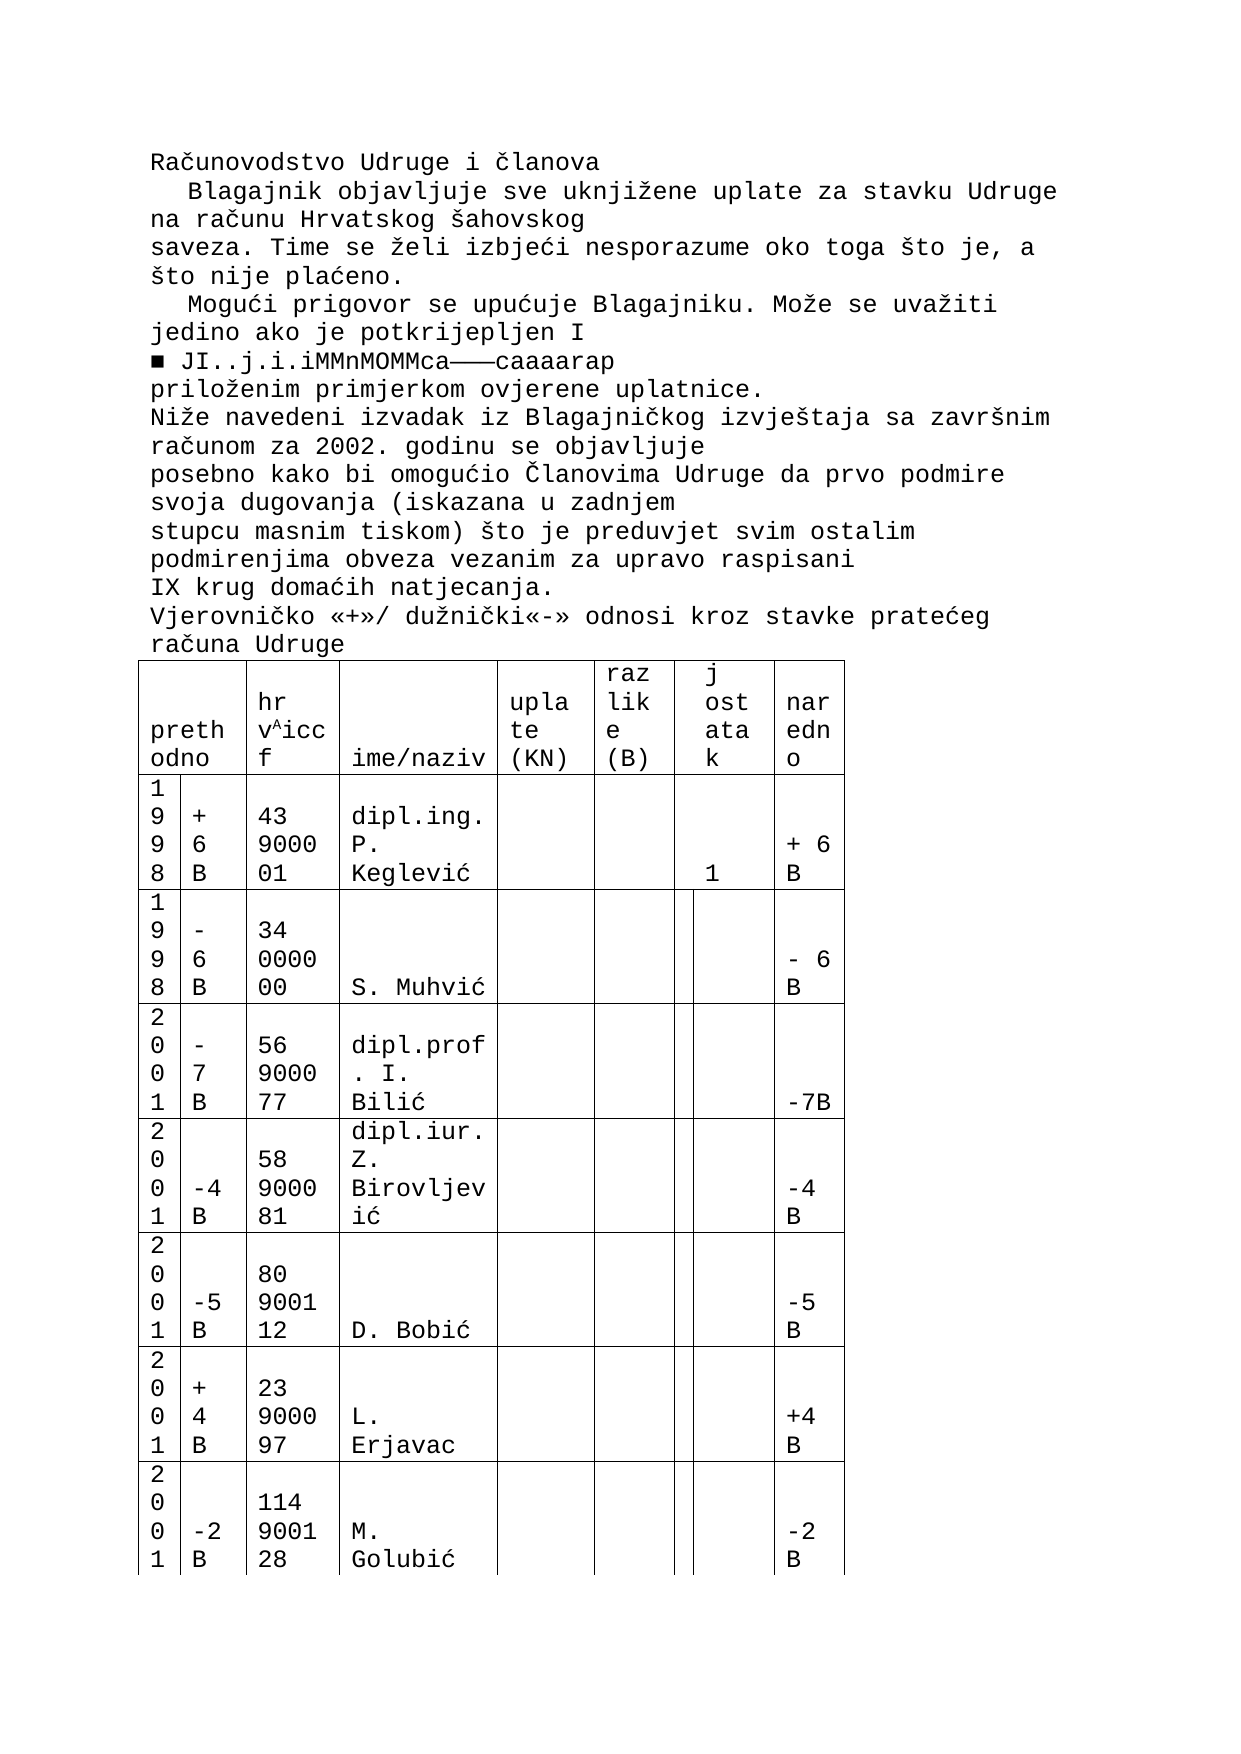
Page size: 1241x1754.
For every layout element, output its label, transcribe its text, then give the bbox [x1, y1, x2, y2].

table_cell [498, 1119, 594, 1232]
table_cell -4 B [181, 1119, 246, 1232]
table_header naredno [775, 661, 844, 774]
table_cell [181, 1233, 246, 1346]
table_cell dipl.prof. I. Bilić [340, 1004, 497, 1117]
table_cell dipl.iur. Z. Birovljević [340, 1119, 497, 1232]
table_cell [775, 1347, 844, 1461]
table_cell [694, 890, 774, 1003]
table_cell [675, 1004, 693, 1117]
table_cell 58 900081 [247, 1119, 339, 1232]
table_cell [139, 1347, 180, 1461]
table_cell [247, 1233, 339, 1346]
text priloženim primjerkom ovjerene uplatnice. [150, 377, 1090, 405]
table_cell 34 000000 [247, 890, 339, 1003]
table_header j ostatak [693, 661, 774, 774]
text Blagajnik objavljuje sve uknjižene uplate za stavku Udruge na računu Hrvatskog šahovskog saveza. Time se želi izbjeći nesporazume oko toga što je, a što nije plaćeno. [150, 178, 1090, 292]
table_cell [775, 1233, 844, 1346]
table_cell [675, 775, 693, 889]
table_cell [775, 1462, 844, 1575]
table_header prethodno [139, 661, 246, 774]
text Vjerovničko «+»/ dužnički«-» odnosi kroz stavke pratećeg računa Udruge [150, 603, 1090, 660]
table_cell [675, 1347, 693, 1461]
table_cell + 6 B [181, 775, 246, 889]
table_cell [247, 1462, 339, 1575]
table_cell 1998 [139, 775, 180, 889]
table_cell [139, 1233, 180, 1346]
table_cell [694, 1004, 774, 1117]
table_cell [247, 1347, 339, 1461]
table_cell [498, 775, 594, 889]
table_cell [675, 890, 693, 1003]
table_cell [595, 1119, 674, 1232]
table_cell [595, 890, 674, 1003]
table_cell [498, 890, 594, 1003]
table_header [675, 661, 693, 774]
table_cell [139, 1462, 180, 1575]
table_cell S. Muhvić [340, 890, 497, 1003]
table_cell 43 900001 [247, 775, 339, 889]
table_cell 1 [693, 775, 774, 889]
text Računovodstvo Udruge i članova [150, 150, 1090, 178]
table_cell - 6 B [775, 890, 844, 1003]
text Mogući prigovor se upućuje Blagajniku. Može se uvažiti jedino ako je potkrijepljen I [150, 292, 1090, 348]
table_cell 1998 [139, 890, 180, 1003]
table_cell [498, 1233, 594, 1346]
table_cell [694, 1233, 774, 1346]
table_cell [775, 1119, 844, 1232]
table_cell - 7 B [181, 1004, 246, 1117]
table_header hrvAiccf [247, 661, 339, 774]
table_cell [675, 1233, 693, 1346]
table_cell + 6 B [775, 775, 844, 889]
text ■ JI..j.i.iMMnMOMMca———caaaarap [150, 348, 1090, 377]
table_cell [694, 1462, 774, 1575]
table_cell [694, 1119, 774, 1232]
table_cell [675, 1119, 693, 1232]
text Niže navedeni izvadak iz Blagajničkog izvještaja sa završnim računom za 2002. godinu se objavljuje posebno kako bi omogućio Članovima Udruge da prvo podmire svoja dugovanja (iskazana u zadnjem stupcu masnim tiskom) što je preduvjet svim ostalim podmirenjima obveza vezanim za upravo raspisani IX krug domaćih natjecanja. [150, 405, 1090, 603]
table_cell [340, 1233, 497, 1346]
table_header razlike (B) [595, 661, 674, 774]
table_cell -7B [775, 1004, 844, 1117]
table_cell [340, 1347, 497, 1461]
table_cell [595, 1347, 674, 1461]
table_cell - 6 B [181, 890, 246, 1003]
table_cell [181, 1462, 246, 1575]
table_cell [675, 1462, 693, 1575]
table_cell 56 900077 [247, 1004, 339, 1117]
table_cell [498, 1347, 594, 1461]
table_header uplate (KN) [498, 661, 594, 774]
table_header ime/naziv [340, 661, 497, 774]
table_cell 2001 [139, 1004, 180, 1117]
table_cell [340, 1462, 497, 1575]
table_cell 2001 [139, 1119, 180, 1232]
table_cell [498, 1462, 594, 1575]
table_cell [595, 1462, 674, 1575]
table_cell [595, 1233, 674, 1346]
table_cell [595, 1004, 674, 1117]
table_cell [498, 1004, 594, 1117]
table_cell dipl.ing. P. Keglević [340, 775, 497, 889]
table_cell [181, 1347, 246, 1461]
table_cell [595, 775, 674, 889]
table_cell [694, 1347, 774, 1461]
